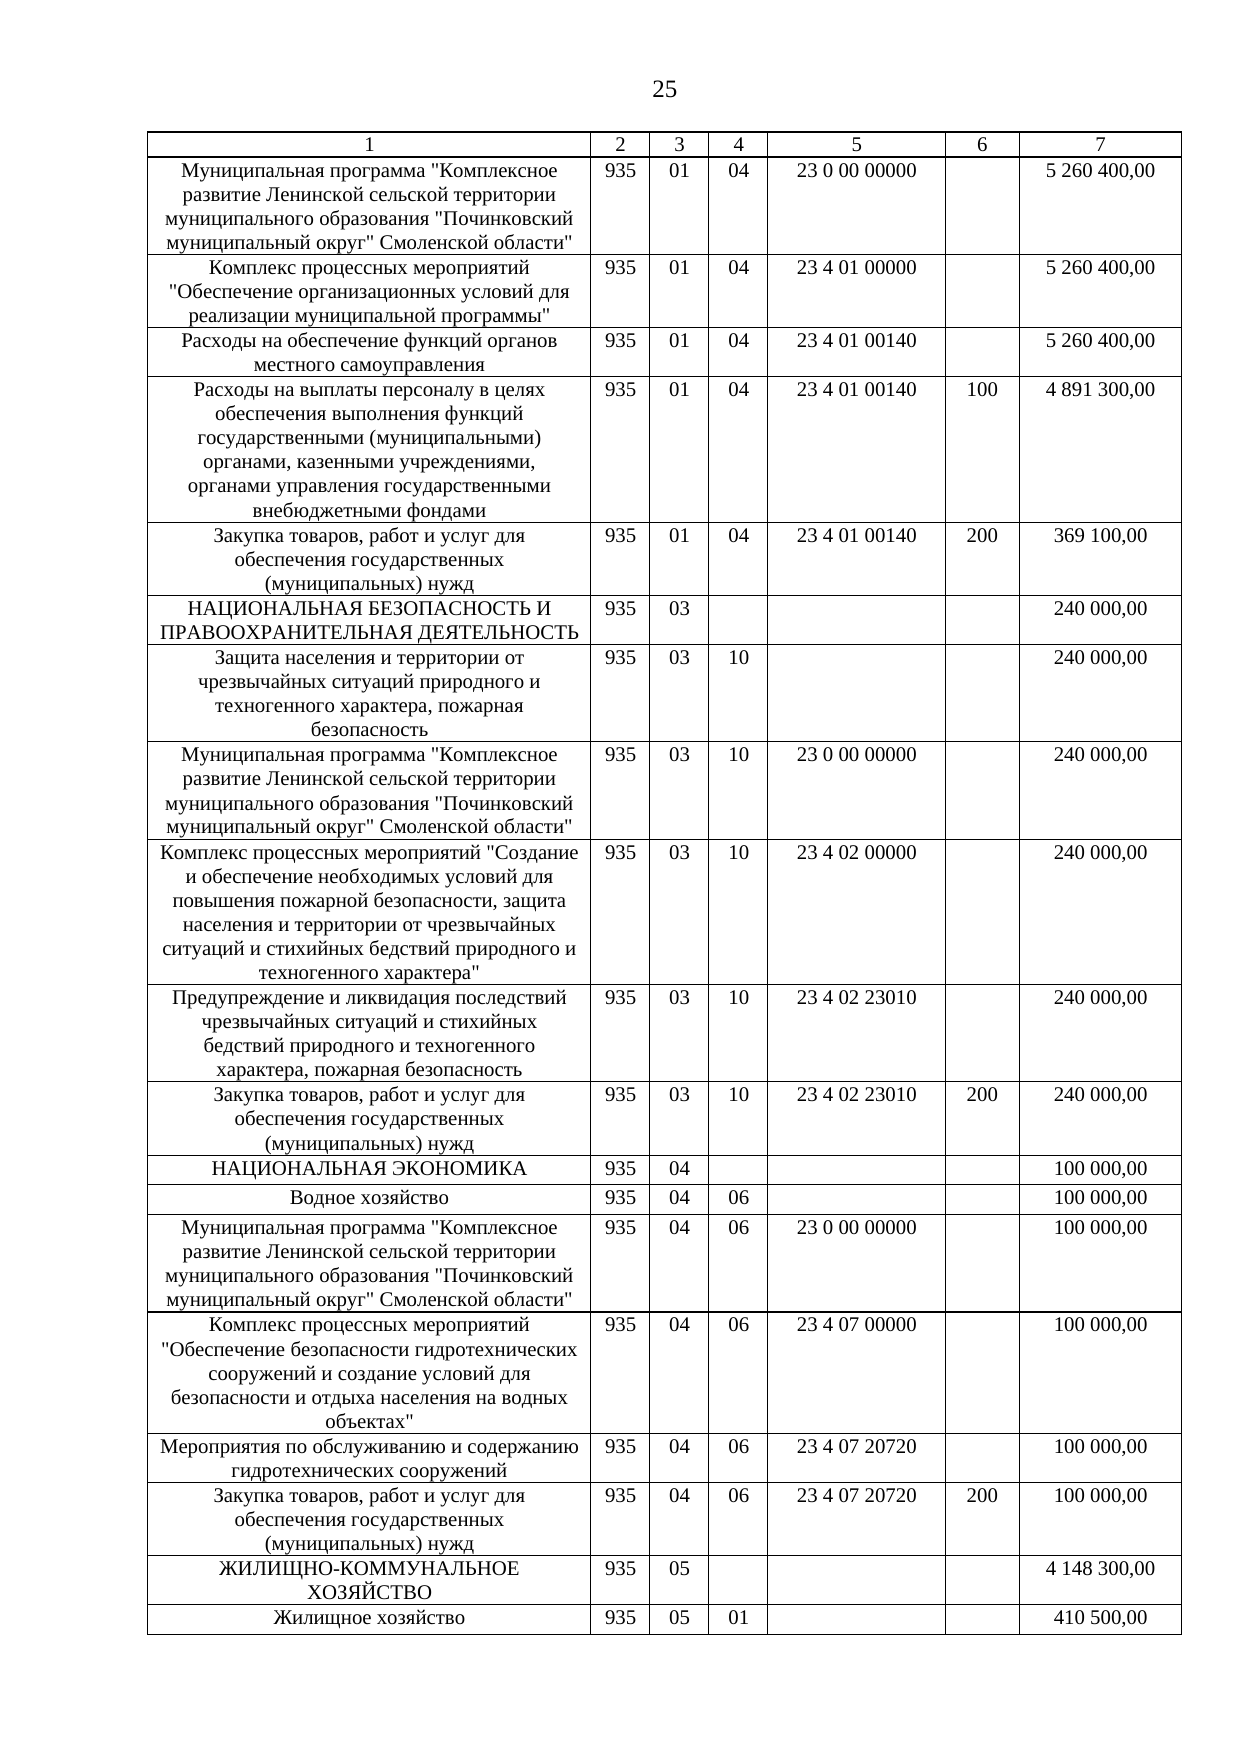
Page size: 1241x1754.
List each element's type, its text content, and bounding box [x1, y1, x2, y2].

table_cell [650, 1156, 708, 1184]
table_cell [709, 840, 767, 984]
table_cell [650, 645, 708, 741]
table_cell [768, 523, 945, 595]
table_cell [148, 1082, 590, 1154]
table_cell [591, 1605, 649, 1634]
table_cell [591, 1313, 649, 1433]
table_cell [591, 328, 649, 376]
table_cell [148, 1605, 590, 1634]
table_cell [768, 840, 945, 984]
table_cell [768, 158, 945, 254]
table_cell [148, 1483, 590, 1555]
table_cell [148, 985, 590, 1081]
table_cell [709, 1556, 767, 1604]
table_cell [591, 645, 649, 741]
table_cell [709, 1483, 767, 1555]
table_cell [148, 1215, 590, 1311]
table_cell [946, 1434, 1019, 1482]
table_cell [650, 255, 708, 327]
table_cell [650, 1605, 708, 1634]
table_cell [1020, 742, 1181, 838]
table_header 2 [591, 133, 649, 156]
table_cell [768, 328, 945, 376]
table_header 7 [1020, 133, 1181, 156]
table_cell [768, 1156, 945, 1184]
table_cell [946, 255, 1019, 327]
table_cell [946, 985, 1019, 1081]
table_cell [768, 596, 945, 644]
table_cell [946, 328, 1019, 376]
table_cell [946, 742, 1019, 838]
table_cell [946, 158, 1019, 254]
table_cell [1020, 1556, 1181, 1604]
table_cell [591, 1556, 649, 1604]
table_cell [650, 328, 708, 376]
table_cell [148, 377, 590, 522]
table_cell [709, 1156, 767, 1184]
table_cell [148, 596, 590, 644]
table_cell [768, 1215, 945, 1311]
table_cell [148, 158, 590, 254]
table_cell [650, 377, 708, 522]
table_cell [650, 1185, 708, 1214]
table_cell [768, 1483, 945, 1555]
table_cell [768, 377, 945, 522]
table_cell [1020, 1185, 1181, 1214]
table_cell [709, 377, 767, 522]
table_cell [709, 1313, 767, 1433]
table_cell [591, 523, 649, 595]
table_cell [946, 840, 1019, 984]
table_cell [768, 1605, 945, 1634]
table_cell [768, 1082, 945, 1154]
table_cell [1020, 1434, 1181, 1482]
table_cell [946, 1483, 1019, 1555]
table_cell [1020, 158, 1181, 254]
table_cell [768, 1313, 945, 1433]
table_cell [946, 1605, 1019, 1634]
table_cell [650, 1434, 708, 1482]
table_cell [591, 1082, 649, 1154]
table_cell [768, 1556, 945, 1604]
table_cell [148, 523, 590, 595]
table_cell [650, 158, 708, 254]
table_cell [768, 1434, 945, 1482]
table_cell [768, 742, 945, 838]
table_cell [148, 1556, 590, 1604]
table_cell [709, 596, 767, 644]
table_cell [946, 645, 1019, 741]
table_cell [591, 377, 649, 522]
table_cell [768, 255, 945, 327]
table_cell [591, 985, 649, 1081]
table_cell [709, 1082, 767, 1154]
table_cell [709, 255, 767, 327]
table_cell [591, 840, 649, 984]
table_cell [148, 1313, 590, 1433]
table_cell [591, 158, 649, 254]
table_header 5 [768, 133, 945, 156]
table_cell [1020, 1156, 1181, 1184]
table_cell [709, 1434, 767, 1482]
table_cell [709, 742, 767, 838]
table_header 4 [709, 133, 767, 156]
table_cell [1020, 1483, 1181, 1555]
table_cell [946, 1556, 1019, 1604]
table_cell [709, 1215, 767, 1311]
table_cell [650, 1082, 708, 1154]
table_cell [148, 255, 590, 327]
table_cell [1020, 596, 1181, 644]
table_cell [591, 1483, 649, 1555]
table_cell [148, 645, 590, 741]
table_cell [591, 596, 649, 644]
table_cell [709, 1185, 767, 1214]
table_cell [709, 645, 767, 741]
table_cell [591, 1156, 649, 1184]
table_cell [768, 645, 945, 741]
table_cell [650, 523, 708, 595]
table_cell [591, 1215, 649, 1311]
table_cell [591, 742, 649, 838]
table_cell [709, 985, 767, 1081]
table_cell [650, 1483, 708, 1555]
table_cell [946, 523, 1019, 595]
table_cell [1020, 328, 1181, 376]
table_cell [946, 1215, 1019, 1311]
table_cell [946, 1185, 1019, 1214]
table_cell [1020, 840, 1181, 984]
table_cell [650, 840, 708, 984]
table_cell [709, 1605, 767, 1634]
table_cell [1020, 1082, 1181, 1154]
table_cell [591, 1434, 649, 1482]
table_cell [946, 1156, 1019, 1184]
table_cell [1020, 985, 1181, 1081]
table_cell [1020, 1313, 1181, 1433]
table_header 3 [650, 133, 708, 156]
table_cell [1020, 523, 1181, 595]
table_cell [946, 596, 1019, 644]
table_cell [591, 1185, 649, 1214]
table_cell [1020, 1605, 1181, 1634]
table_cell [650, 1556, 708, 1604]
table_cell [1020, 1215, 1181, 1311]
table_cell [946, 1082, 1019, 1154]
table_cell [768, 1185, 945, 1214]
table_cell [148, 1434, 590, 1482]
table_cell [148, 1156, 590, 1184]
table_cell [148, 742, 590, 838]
table_header 6 [946, 133, 1019, 156]
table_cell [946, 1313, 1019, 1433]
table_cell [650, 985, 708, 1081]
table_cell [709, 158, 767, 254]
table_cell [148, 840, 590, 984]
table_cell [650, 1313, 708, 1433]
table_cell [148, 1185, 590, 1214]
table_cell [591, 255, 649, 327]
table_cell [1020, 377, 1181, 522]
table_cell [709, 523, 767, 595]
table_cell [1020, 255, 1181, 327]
table_header 1 [148, 133, 590, 156]
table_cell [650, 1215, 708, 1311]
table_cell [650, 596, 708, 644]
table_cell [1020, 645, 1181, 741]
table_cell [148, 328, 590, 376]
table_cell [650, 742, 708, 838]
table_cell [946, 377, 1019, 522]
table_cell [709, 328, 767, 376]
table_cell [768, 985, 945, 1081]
